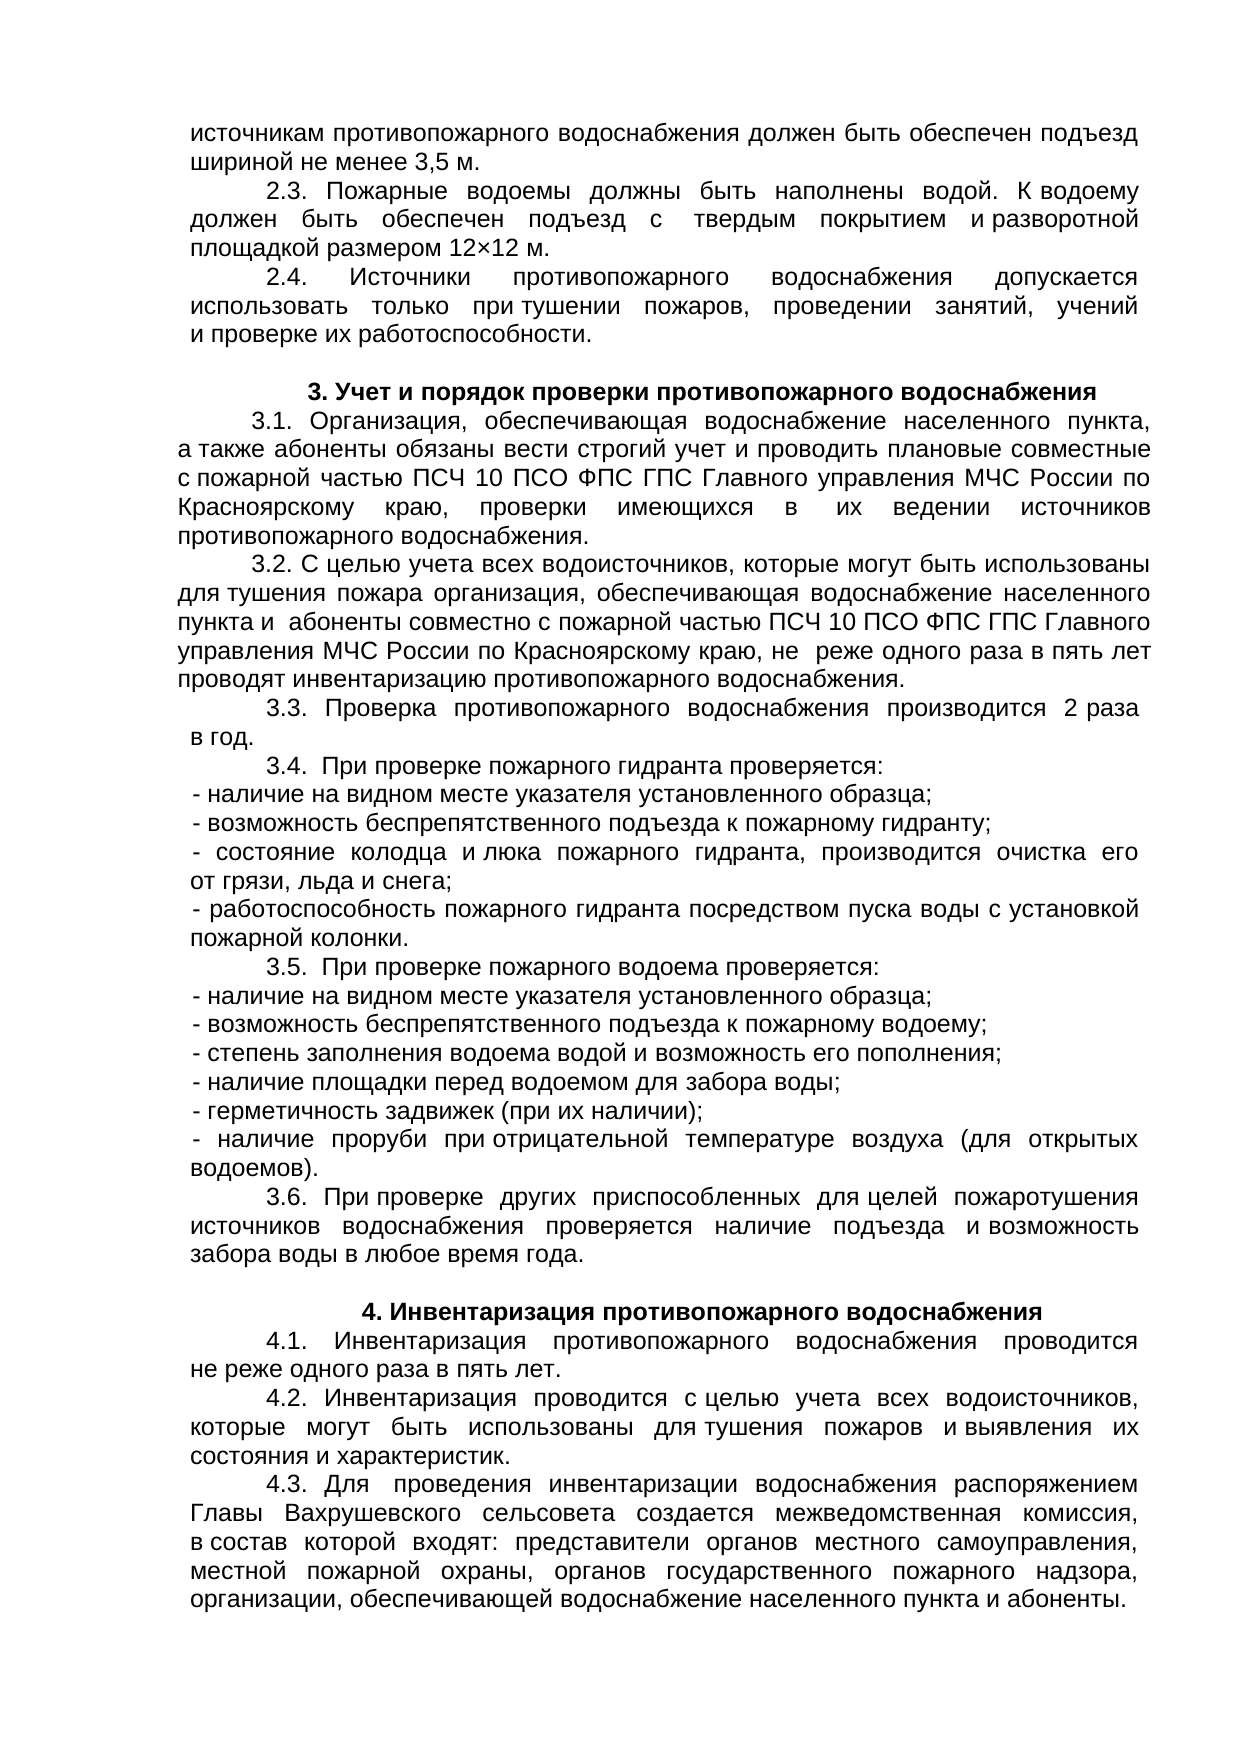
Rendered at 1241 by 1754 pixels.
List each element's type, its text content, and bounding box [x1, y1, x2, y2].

text - степень заполнения водоема водой и возможность его пополнения; [190, 1038, 1139, 1067]
text 3.3. Проверка противопожарного водоснабжения производится 2 раза в год. [190, 693, 1139, 751]
text 3.5. При проверке пожарного водоема проверяется: [190, 952, 1139, 981]
text - работоспособность пожарного гидранта посредством пуска воды с установкой пожарной колонки. [190, 894, 1139, 952]
text 3.2. С целью учета всех водоисточников, которые могут быть использованы для тушения пожара организация, обеспечивающая водоснабжение населенного пункта и абоненты совместно с пожарной частью ПСЧ 10 ПСО ФПС ГПС Главного управления МЧС России по Красноярскому краю, не реже одного раза в пять лет проводят инвентаризацию противопожарного водоснабжения. [177, 549, 1152, 693]
text - возможность беспрепятственного подъезда к пожарному гидранту; [190, 808, 1139, 837]
text 4.3. Для проведения инвентаризации водоснабжения распоряжением Главы Вахрушевского сельсовета создается межведомственная комиссия, в состав которой входят: представители органов местного самоуправления, местной пожарной охраны, органов государственного пожарного надзора, организации, обеспечивающей водоснабжение населенного пункта и абоненты. [190, 1469, 1139, 1613]
text - возможность беспрепятственного подъезда к пожарному водоему; [190, 1009, 1139, 1038]
text 3.4. При проверке пожарного гидранта проверяется: [190, 751, 1139, 779]
text - наличие площадки перед водоемом для забора воды; [190, 1067, 1139, 1096]
text 4.2. Инвентаризация проводится с целью учета всех водоисточников, которые могут быть использованы для тушения пожаров и выявления их состояния и характеристик. [190, 1383, 1139, 1469]
text 3. Учет и порядок проверки противопожарного водоснабжения [190, 377, 1139, 406]
text - наличие на видном месте указателя установленного образца; [190, 981, 1139, 1009]
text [190, 118, 1139, 176]
text - наличие проруби при отрицательной температуре воздуха (для открытых водоемов). [190, 1124, 1139, 1182]
text 3.1. Организация, обеспечивающая водоснабжение населенного пункта, а также абоненты обязаны вести строгий учет и проводить плановые совместные с пожарной частью ПСЧ 10 ПСО ФПС ГПС Главного управления МЧС России по Красноярскому краю, проверки имеющихся в их ведении источников противопожарного водоснабжения. [177, 406, 1152, 549]
text - герметичность задвижек (при их наличии); [190, 1096, 1139, 1124]
text 4. Инвентаризация противопожарного водоснабжения [190, 1297, 1139, 1326]
text 3.6. При проверке других приспособленных для целей пожаротушения источников водоснабжения проверяется наличие подъезда и возможность забора воды в любое время года. [190, 1182, 1139, 1268]
text 2.4. Источники противопожарного водоснабжения допускается использовать только при тушении пожаров, проведении занятий, учений и проверке их работоспособности. [190, 262, 1139, 348]
text 4.1. Инвентаризация противопожарного водоснабжения проводится не реже одного раза в пять лет. [190, 1326, 1139, 1383]
text - наличие на видном месте указателя установленного образца; [190, 779, 1139, 808]
text - состояние колодца и люка пожарного гидранта, производится очистка его от грязи, льда и снега; [190, 837, 1139, 894]
text 2.3. Пожарные водоемы должны быть наполнены водой. К водоему должен быть обеспечен подъезд с твердым покрытием и разворотной площадкой размером 12×12 м. [190, 176, 1139, 262]
